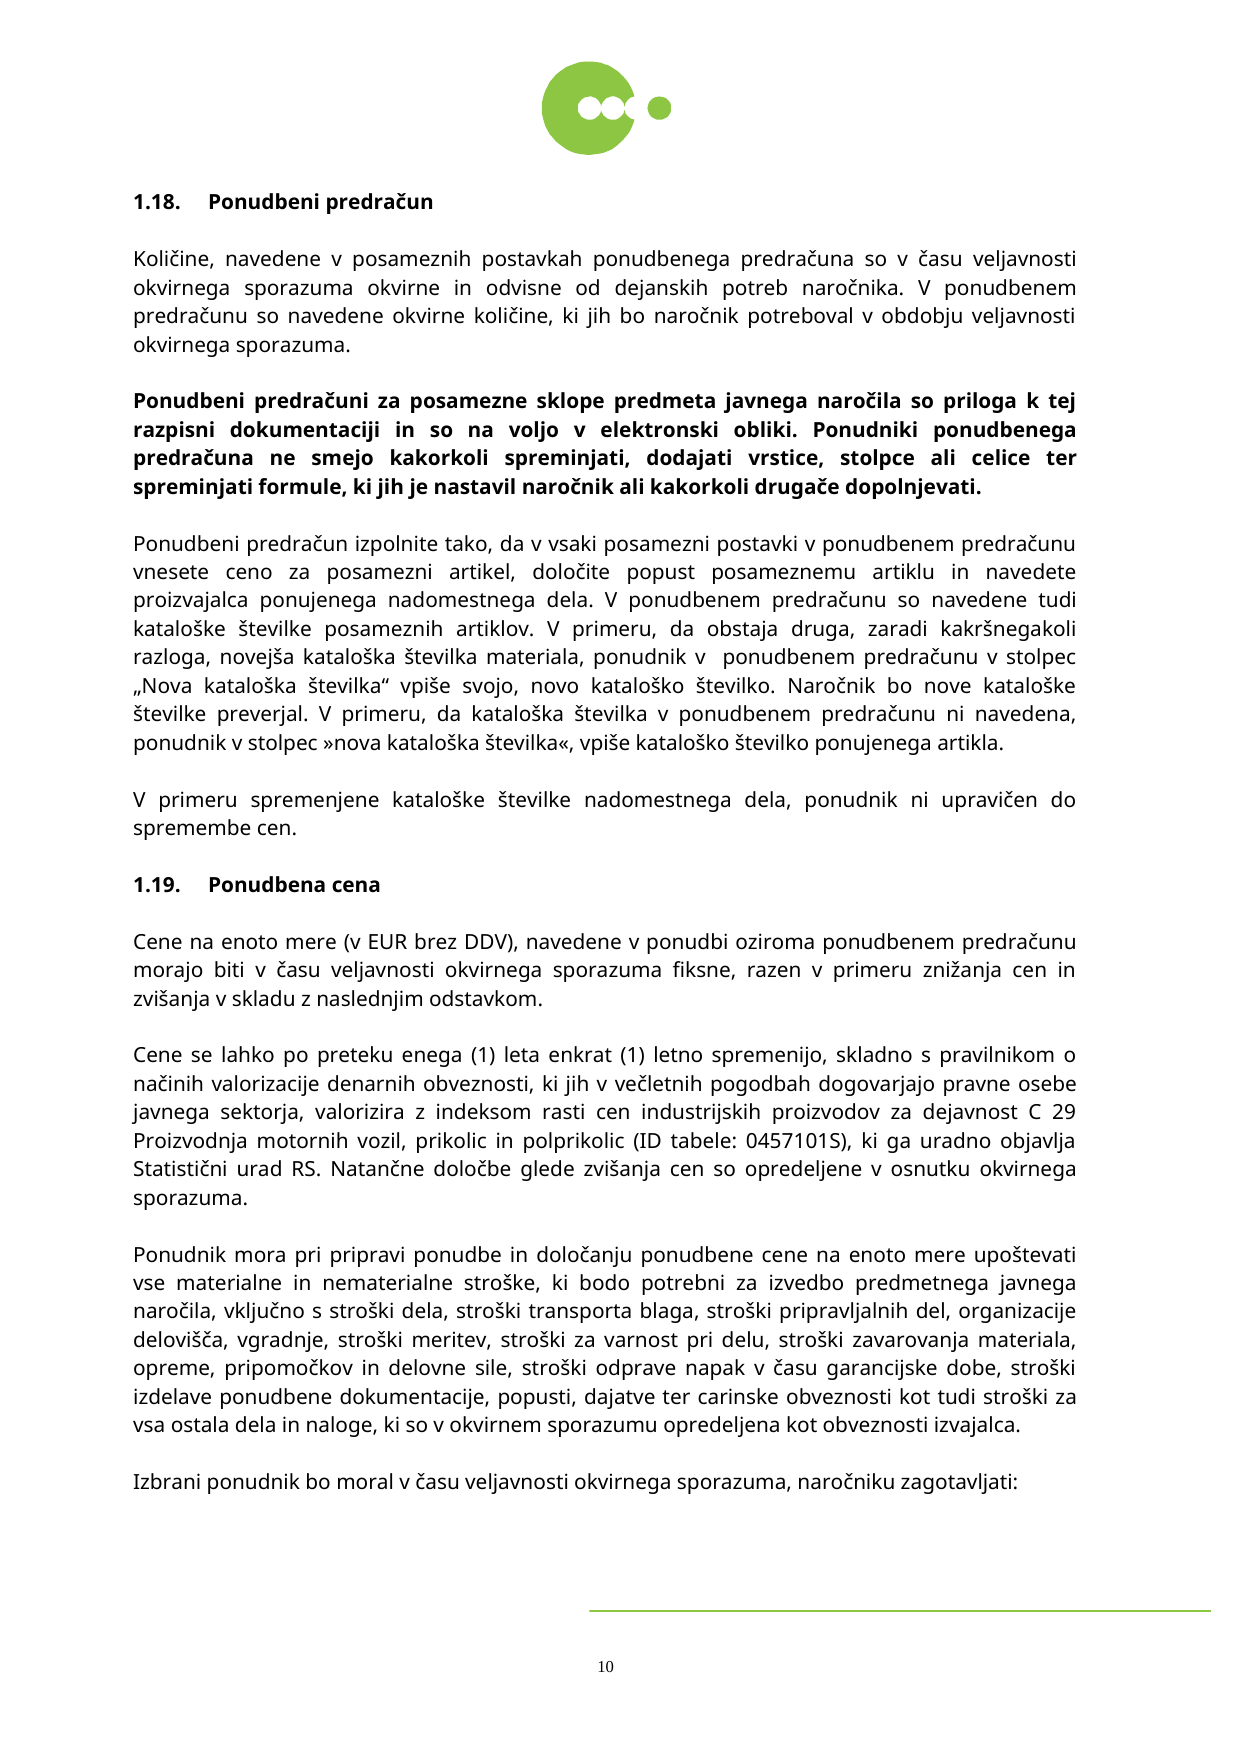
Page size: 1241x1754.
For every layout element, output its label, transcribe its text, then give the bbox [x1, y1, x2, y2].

list Ponudbena cena [133, 870, 1078, 898]
text Količine, navedene v posameznih postavkah ponudbenega predračuna so v času veljavnosti okvirnega sporazuma okvirne in odvisne od dejanskih potreb naročnika. V ponudbenem predračunu so navedene okvirne količine, ki jih bo naročnik potreboval v obdobju veljavnosti okvirnega sporazuma. [133, 244, 1078, 358]
text V primeru spremenjene kataloške številke nadomestnega dela, ponudnik ni upravičen do spremembe cen. [133, 785, 1078, 842]
text Cene se lahko po preteku enega (1) leta enkrat (1) letno spremenijo, skladno s pravilnikom o načinih valorizacije denarnih obveznosti, ki jih v večletnih pogodbah dogovarjajo pravne osebe javnega sektorja, valorizira z indeksom rasti cen industrijskih proizvodov za dejavnost C 29 Proizvodnja motornih vozil, prikolic in polprikolic (ID tabele: 0457101S), ki ga uradno objavlja Statistični urad RS. Natančne določbe glede zvišanja cen so opredeljene v osnutku okvirnega sporazuma. [133, 1041, 1078, 1211]
text Ponudnik mora pri pripravi ponudbe in določanju ponudbene cene na enoto mere upoštevati vse materialne in nematerialne stroške, ki bodo potrebni za izvedbo predmetnega javnega naročila, vključno s stroški dela, stroški transporta blaga, stroški pripravljalnih del, organizacije delovišča, vgradnje, stroški meritev, stroški za varnost pri delu, stroški zavarovanja materiala, opreme, pripomočkov in delovne sile, stroški odprave napak v času garancijske dobe, stroški izdelave ponudbene dokumentacije, popusti, dajatve ter carinske obveznosti kot tudi stroški za vsa ostala dela in naloge, ki so v okvirnem sporazumu opredeljena kot obveznosti izvajalca. [133, 1240, 1078, 1439]
text Ponudbeni predračun izpolnite tako, da v vsaki posamezni postavki v ponudbenem predračunu vnesete ceno za posamezni artikel, določite popust posameznemu artiklu in navedete proizvajalca ponujenega nadomestnega dela. V ponudbenem predračunu so navedene tudi kataloške številke posameznih artiklov. V primeru, da obstaja druga, zaradi kakršnegakoli razloga, novejša kataloška številka materiala, ponudnik v ponudbenem predračunu v stolpec „Nova kataloška številka“ vpiše svojo, novo kataloško številko. Naročnik bo nove kataloške številke preverjal. V primeru, da kataloška številka v ponudbenem predračunu ni navedena, ponudnik v stolpec »nova kataloška številka«, vpiše kataloško številko ponujenega artikla. [133, 529, 1078, 756]
text Cene na enoto mere (v EUR brez DDV), navedene v ponudbi oziroma ponudbenem predračunu morajo biti v času veljavnosti okvirnega sporazuma fiksne, razen v primeru znižanja cen in zvišanja v skladu z naslednjim odstavkom. [133, 927, 1078, 1012]
text Izbrani ponudnik bo moral v času veljavnosti okvirnega sporazuma, naročniku zagotavljati: [133, 1467, 1078, 1496]
text Ponudbeni predračuni za posamezne sklope predmeta javnega naročila so priloga k tej razpisni dokumentaciji in so na voljo v elektronski obliki. Ponudniki ponudbenega predračuna ne smejo kakorkoli spreminjati, dodajati vrstice, stolpce ali celice ter spreminjati formule, ki jih je nastavil naročnik ali kakorkoli drugače dopolnjevati. [133, 387, 1078, 500]
list Ponudbeni predračun [133, 187, 1078, 216]
